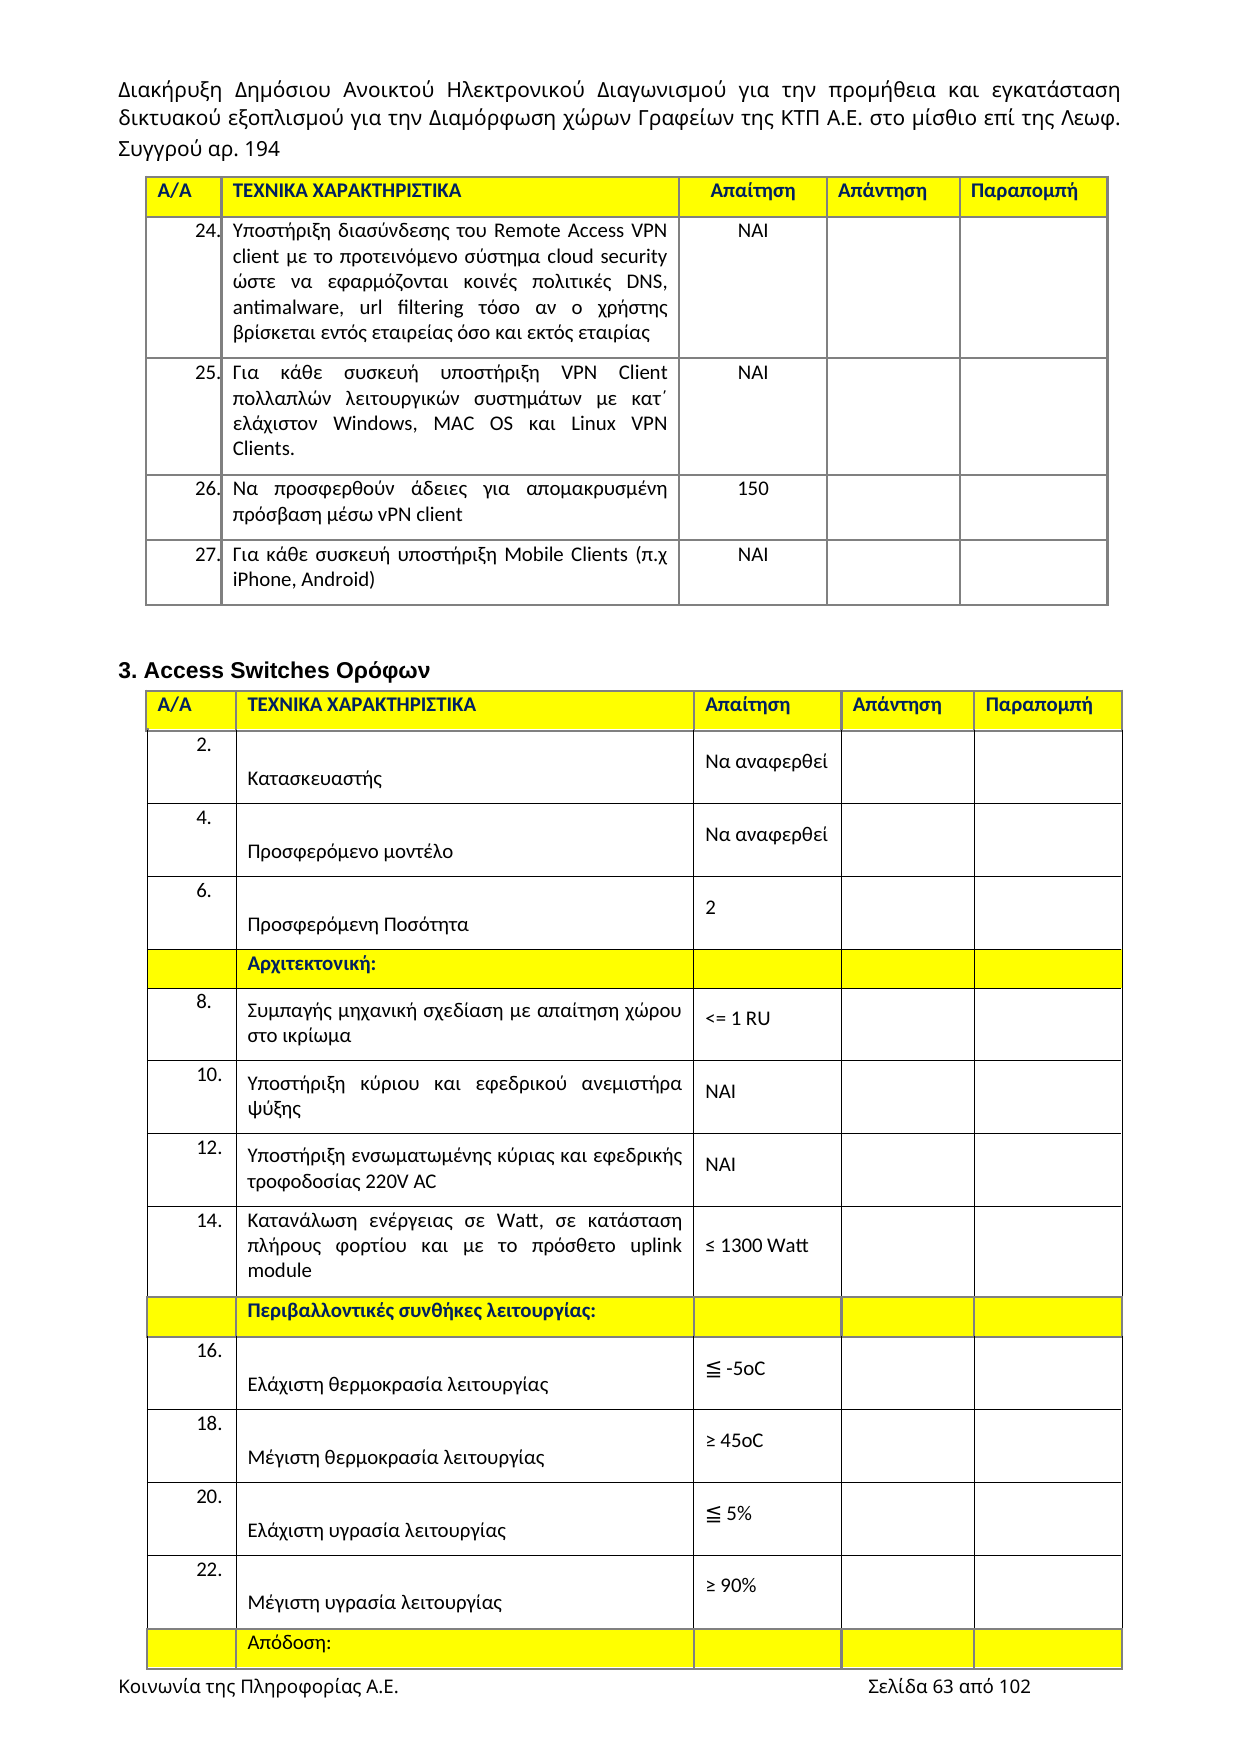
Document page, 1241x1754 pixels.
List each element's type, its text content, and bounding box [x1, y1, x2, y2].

table_cell [695, 1298, 840, 1336]
table_cell [975, 988, 1122, 1060]
table_cell [975, 1060, 1122, 1133]
table_cell ≦ -5oC [694, 1338, 841, 1409]
table_cell Ελάχιστη υγρασία λειτουργίας [237, 1483, 693, 1555]
table_cell [148, 1134, 236, 1206]
table_cell [147, 359, 220, 473]
table_cell Να αναφερθεί [694, 732, 841, 803]
table_cell [961, 359, 1106, 473]
table_cell [147, 476, 220, 539]
table_cell [975, 1206, 1122, 1296]
table_cell Κατασκευαστής [237, 732, 693, 803]
table_cell Για κάθε συσκευή υποστήριξη Mobile Clients (π.χ iPhone, Android) [223, 541, 678, 604]
table_cell [975, 1338, 1122, 1409]
table_cell ≦ 5% [694, 1483, 841, 1555]
table_cell ≤ 1300 Watt [694, 1207, 841, 1296]
table_cell [975, 1482, 1122, 1555]
table_cell [147, 541, 220, 604]
table_cell [148, 1298, 235, 1336]
table_cell 150 [680, 476, 826, 539]
table_cell Υποστήριξη κύριου και εφεδρικού ανεμιστήρα ψύξης [237, 1061, 693, 1133]
table_cell [842, 989, 974, 1060]
table_cell [842, 804, 974, 876]
table_cell Προσφερόμενο μοντέλο [237, 804, 693, 876]
table_cell [828, 541, 959, 604]
table_cell <= 1 RU [694, 989, 841, 1060]
table_cell [148, 1410, 236, 1482]
table_cell [975, 1630, 1121, 1667]
table_cell ΝΑΙ [694, 1061, 841, 1133]
table_header Παραπομπή [975, 692, 1121, 729]
table_cell NAI [694, 1134, 841, 1206]
table_cell [842, 1483, 974, 1555]
table_cell Προσφερόμενη Ποσότητα [237, 877, 693, 949]
table_cell [148, 1061, 236, 1133]
table_cell [975, 1555, 1122, 1627]
table_cell [975, 1409, 1122, 1482]
table_cell Για κάθε συσκευή υποστήριξη VPN Client πολλαπλών λειτουργικών συστημάτων με κατ΄ ελάχιστον Windows, MAC OS και Linux VPN Clients. [223, 359, 678, 473]
table_cell Να αναφερθεί [694, 804, 841, 876]
table_header Απάντηση [828, 178, 959, 216]
table_cell ≥ 45oC [694, 1410, 841, 1482]
table_cell [148, 1483, 236, 1555]
table_cell [843, 1630, 973, 1667]
table_cell [975, 1133, 1122, 1206]
table_cell 2 [694, 877, 841, 949]
table_cell [975, 732, 1122, 803]
table_cell [148, 989, 236, 1060]
table_cell [975, 1298, 1121, 1336]
table_cell Μέγιστη θερμοκρασία λειτουργίας [237, 1410, 693, 1482]
table_cell ΝΑΙ [680, 359, 826, 473]
table_header Παραπομπή [961, 178, 1106, 216]
table_header Απαίτηση [695, 692, 840, 729]
table_cell [961, 541, 1106, 604]
table_cell [975, 803, 1122, 876]
table_cell [842, 1061, 974, 1133]
table_cell [148, 877, 236, 949]
table_cell ΝΑΙ [680, 218, 826, 357]
table_cell [842, 1134, 974, 1206]
table_cell [148, 1556, 236, 1627]
table_cell [975, 876, 1122, 949]
table_cell Κατανάλωση ενέργειας σε Watt, σε κατάσταση πλήρους φορτίου και με το πρόσθετο uplink module [237, 1207, 693, 1296]
table_cell [975, 949, 1122, 988]
table_cell Περιβαλλοντικές συνθήκες λειτουργίας: [237, 1298, 693, 1336]
table_cell [842, 950, 974, 988]
table_cell Υποστήριξη ενσωματωμένης κύριας και εφεδρικής τροφοδοσίας 220V AC [237, 1134, 693, 1206]
table_cell ≥ 90% [694, 1556, 841, 1627]
table_header Α/Α [147, 178, 220, 216]
table_cell Να προσφερθούν άδειες για απομακρυσμένη πρόσβαση μέσω vPN client [223, 476, 678, 539]
table_cell [842, 1207, 974, 1296]
table_cell [148, 1338, 236, 1409]
table_cell [148, 804, 236, 876]
table_header ΤΕΧΝΙΚΑ ΧΑΡΑΚΤΗΡΙΣΤΙΚΑ [237, 692, 693, 729]
table_cell Απόδοση: [237, 1630, 693, 1667]
table_cell [828, 218, 959, 357]
table_cell [694, 950, 841, 988]
table_header ΤΕΧΝΙΚΑ ΧΑΡΑΚΤΗΡΙΣΤΙΚΑ [223, 178, 678, 216]
table_cell [961, 476, 1106, 539]
table_cell [828, 359, 959, 473]
table_cell [148, 1207, 236, 1296]
table_cell [843, 1298, 973, 1336]
table_cell [148, 1630, 235, 1667]
table_cell ΝΑΙ [680, 541, 826, 604]
table_header Απαίτηση [680, 178, 826, 216]
table_cell Αρχιτεκτονική: [237, 950, 693, 988]
table_header Α/Α [147, 692, 235, 729]
table_cell [842, 732, 974, 803]
table_cell Υποστήριξη διασύνδεσης του Remote Access VPN client με το προτεινόμενο σύστημα cloud security ώστε να εφαρμόζονται κοινές πολιτικές DNS, antimalware, url filtering τόσο αν ο χρήστης βρίσκεται εντός εταιρείας όσο και εκτός εταιρίας [223, 218, 678, 357]
table_cell [695, 1630, 840, 1667]
table_cell [842, 1338, 974, 1409]
table_cell [842, 1410, 974, 1482]
table_cell [147, 218, 220, 357]
table_cell [961, 218, 1106, 357]
table_cell [842, 877, 974, 949]
table_cell Μέγιστη υγρασία λειτουργίας [237, 1556, 693, 1627]
table_cell [842, 1556, 974, 1627]
table_cell Συμπαγής μηχανική σχεδίαση με απαίτηση χώρου στο ικρίωμα [237, 989, 693, 1060]
table_cell Ελάχιστη θερμοκρασία λειτουργίας [237, 1338, 693, 1409]
table_header Απάντηση [843, 692, 973, 729]
table_cell [148, 950, 236, 988]
table_cell [828, 476, 959, 539]
table_cell [148, 732, 236, 803]
subtitle 3. Access Switches Ορόφων [118, 657, 1122, 683]
